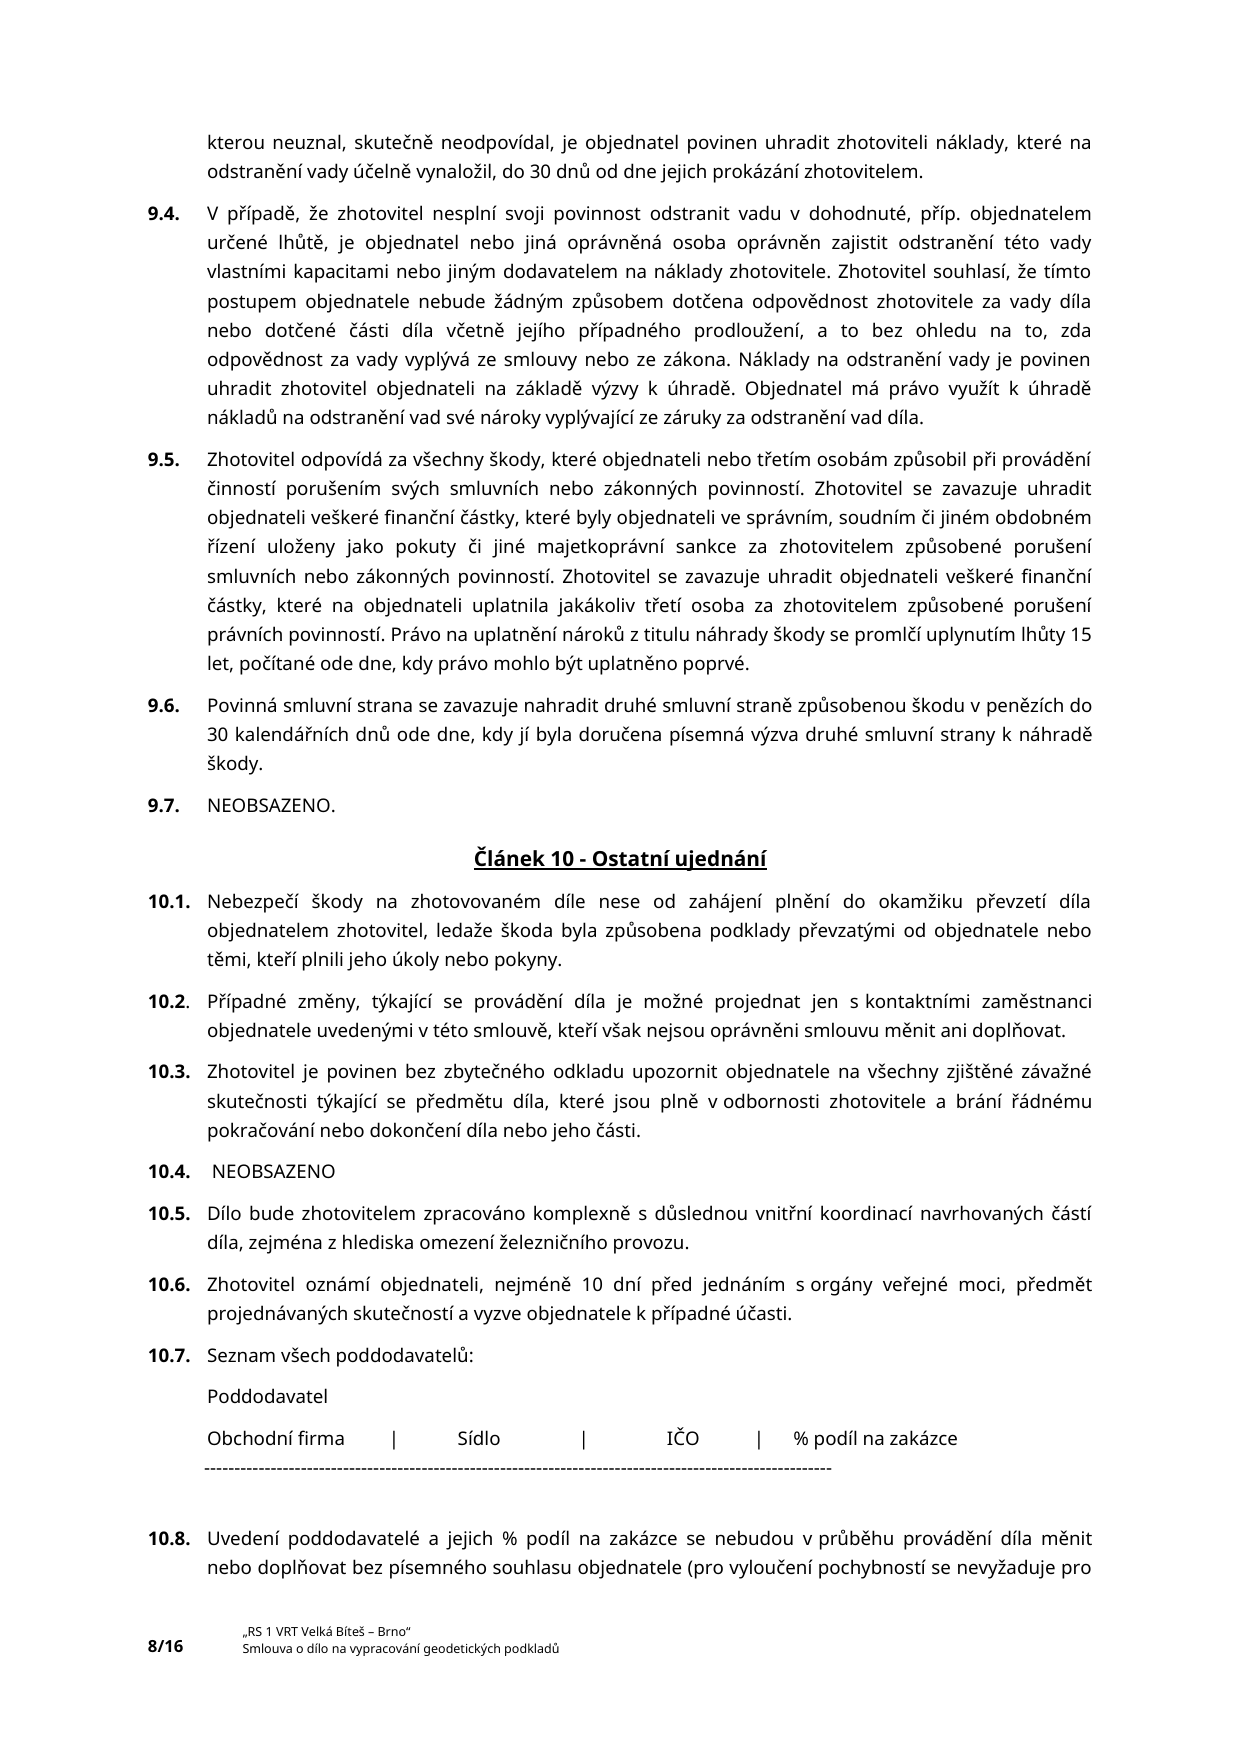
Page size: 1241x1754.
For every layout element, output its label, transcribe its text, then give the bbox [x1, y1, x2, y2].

text 10.4. NEOBSAZENO [148, 1156, 1092, 1185]
text 10.7. Seznam všech poddodavatelů: [148, 1339, 1092, 1368]
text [148, 126, 1092, 185]
subtitle Článek 10 - Ostatní ujednání [148, 843, 1092, 872]
text 9.4. V případě, že zhotovitel nesplní svoji povinnost odstranit vadu v dohodnuté, příp. objednatelem určené lhůtě, je objednatel nebo jiná oprávněná osoba oprávněn zajistit odstranění této vady vlastními kapacitami nebo jiným dodavatelem na náklady zhotovitele. Zhotovitel souhlasí, že tímto postupem objednatele nebude žádným způsobem dotčena odpovědnost zhotovitele za vady díla nebo dotčené části díla včetně jejího případného prodloužení, a to bez ohledu na to, zda odpovědnost za vady vyplývá ze smlouvy nebo ze zákona. Náklady na odstranění vady je povinen uhradit zhotovitel objednateli na základě výzvy k úhradě. Objednatel má právo využít k úhradě nákladů na odstranění vad své nároky vyplývající ze záruky za odstranění vad díla. [148, 197, 1092, 431]
text 10.5. Dílo bude zhotovitelem zpracováno komplexně s důslednou vnitřní koordinací navrhovaných částí díla, zejména z hlediska omezení železničního provozu. [148, 1197, 1092, 1256]
text 9.6. Povinná smluvní strana se zavazuje nahradit druhé smluvní straně způsobenou škodu v penězích do 30 kalendářních dnů ode dne, kdy jí byla doručena písemná výzva druhé smluvní strany k náhradě škody. [148, 689, 1092, 776]
text 10.6. Zhotovitel oznámí objednateli, nejméně 10 dní před jednáním s orgány veřejné moci, předmět projednávaných skutečností a vyzve objednatele k případné účasti. [148, 1268, 1092, 1326]
text 10.2. Případné změny, týkající se provádění díla je možné projednat jen s kontaktními zaměstnanci objednatele uvedenými v této smlouvě, kteří však nejsou oprávněni smlouvu měnit ani doplňovat. [148, 985, 1092, 1043]
text Obchodní firma | Sídlo | IČO | % podíl na zakázce [151, 1422, 1092, 1451]
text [148, 1522, 1092, 1581]
text 10.3. Zhotovitel je povinen bez zbytečného odkladu upozornit objednatele na všechny zjištěné závažné skutečnosti týkající se předmětu díla, které jsou plně v odbornosti zhotovitele a brání řádnému pokračování nebo dokončení díla nebo jeho části. [148, 1056, 1092, 1143]
text 9.5. Zhotovitel odpovídá za všechny škody, které objednateli nebo třetím osobám způsobil při provádění činností porušením svých smluvních nebo zákonných povinností. Zhotovitel se zavazuje uhradit objednateli veškeré finanční částky, které byly objednateli ve správním, soudním či jiném obdobném řízení uloženy jako pokuty či jiné majetkoprávní sankce za zhotovitelem způsobené porušení smluvních nebo zákonných povinností. Zhotovitel se zavazuje uhradit objednateli veškeré finanční částky, které na objednateli uplatnila jakákoliv třetí osoba za zhotovitelem způsobené porušení právních povinností. Právo na uplatnění nároků z titulu náhrady škody se promlčí uplynutím lhůty 15 let, počítané ode dne, kdy právo mohlo být uplatněno poprvé. [148, 443, 1092, 676]
text Poddodavatel [204, 1381, 1092, 1410]
text -------------------------------------------------------------------------------------------------------- [148, 1451, 1092, 1481]
text 10.1. Nebezpečí škody na zhotovovaném díle nese od zahájení plnění do okamžiku převzetí díla objednatelem zhotovitel, ledaže škoda byla způsobena podklady převzatými od objednatele nebo těmi, kteří plnili jeho úkoly nebo pokyny. [148, 885, 1092, 972]
text 9.7. NEOBSAZENO. [148, 789, 1092, 818]
